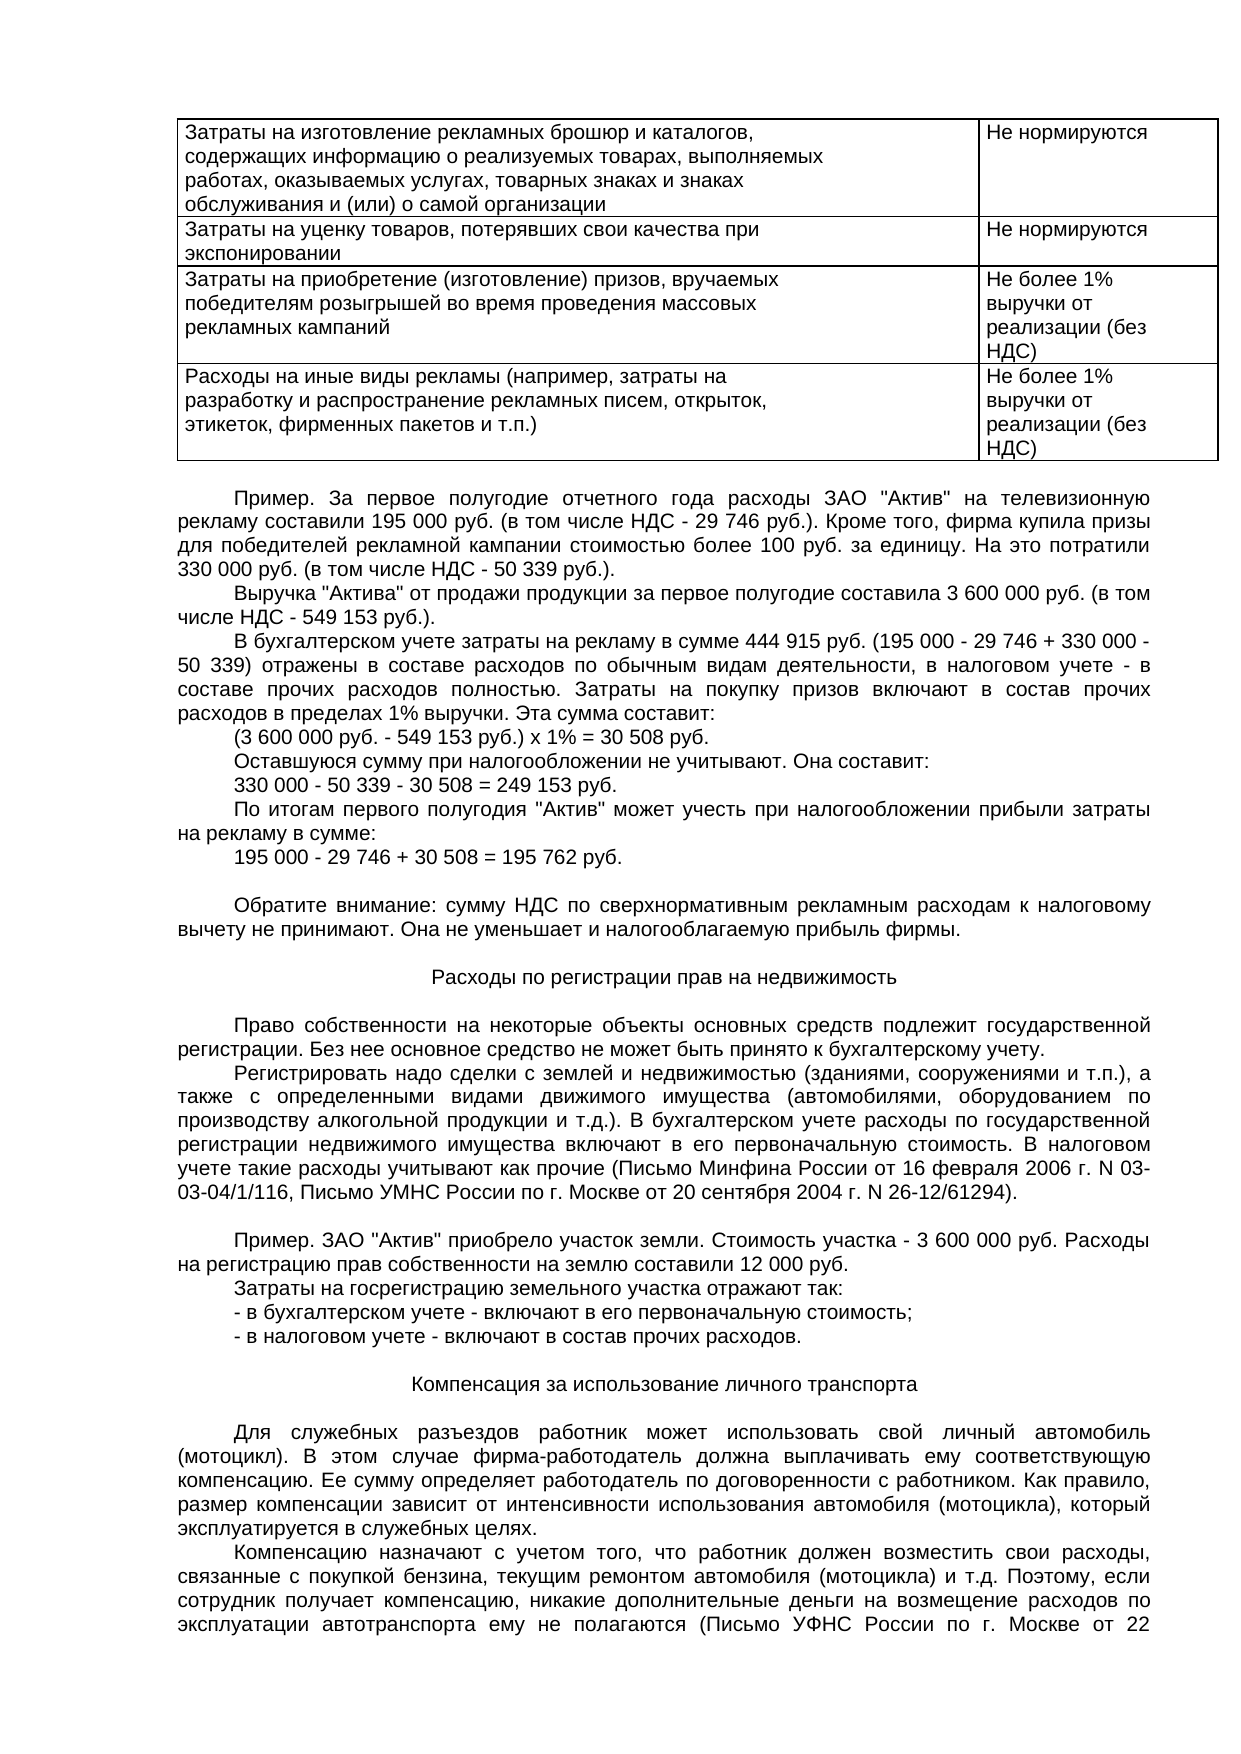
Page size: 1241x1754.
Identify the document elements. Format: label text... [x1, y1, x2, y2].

table_cell Затраты на приобретение (изготовление) призов, вручаемых победителям розыгрышей во время проведения массовых рекламных кампаний [178, 267, 978, 362]
table_cell Расходы на иные виды рекламы (например, затраты на разработку и распространение рекламных писем, открыток, этикеток, фирменных пакетов и т.п.) [178, 364, 978, 460]
text Для служебных разъездов работник может использовать свой личный автомобиль (мотоцикл). В этом случае фирма-работодатель должна выплачивать ему соответствующую компенсацию. Ее сумму определяет работодатель по договоренности с работником. Как правило, размер компенсации зависит от интенсивности использования автомобиля (мотоцикла), который эксплуатируется в служебных целях. [177, 1420, 1152, 1539]
table_cell Не нормируются [980, 217, 1217, 265]
text В бухгалтерском учете затраты на рекламу в сумме 444 915 руб. (195 000 - 29 746 + 330 000 - 50 339) отражены в составе расходов по обычным видам деятельности, в налоговом учете - в составе прочих расходов полностью. Затраты на покупку призов включают в состав прочих расходов в пределах 1% выручки. Эта сумма составит: [177, 629, 1152, 725]
text Выручка "Актива" от продажи продукции за первое полугодие составила 3 600 000 руб. (в том числе НДС - 549 153 руб.). [177, 581, 1152, 629]
text Обратите внимание: сумму НДС по сверхнормативным рекламным расходам к налоговому вычету не принимают. Она не уменьшает и налогооблагаемую прибыль фирмы. [177, 893, 1152, 941]
text Компенсация за использование личного транспорта [177, 1372, 1152, 1396]
text Затраты на госрегистрацию земельного участка отражают так: [177, 1276, 1152, 1300]
text Пример. ЗАО "Актив" приобрело участок земли. Стоимость участка - 3 600 000 руб. Расходы на регистрацию прав собственности на землю составили 12 000 руб. [177, 1228, 1152, 1276]
table_cell Не более 1% выручки от реализации (без НДС) [980, 267, 1217, 362]
text - в налоговом учете - включают в состав прочих расходов. [177, 1324, 1152, 1348]
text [177, 1539, 1152, 1635]
text 330 000 - 50 339 - 30 508 = 249 153 руб. [177, 773, 1152, 797]
text Право собственности на некоторые объекты основных средств подлежит государственной регистрации. Без нее основное средство не может быть принято к бухгалтерскому учету. [177, 1012, 1152, 1060]
table_cell Не нормируются [980, 120, 1217, 216]
text - в бухгалтерском учете - включают в его первоначальную стоимость; [177, 1300, 1152, 1324]
text (3 600 000 руб. - 549 153 руб.) x 1% = 30 508 руб. [177, 725, 1152, 749]
table_cell Затраты на уценку товаров, потерявших свои качества при экспонировании [178, 217, 978, 265]
text Оставшуюся сумму при налогообложении не учитывают. Она составит: [177, 749, 1152, 773]
text Расходы по регистрации прав на недвижимость [177, 964, 1152, 988]
text По итогам первого полугодия "Актив" может учесть при налогообложении прибыли затраты на рекламу в сумме: [177, 797, 1152, 845]
table_cell Затраты на изготовление рекламных брошюр и каталогов, содержащих информацию о реализуемых товарах, выполняемых работах, оказываемых услугах, товарных знаках и знаках обслуживания и (или) о самой организации [178, 120, 978, 216]
text 195 000 - 29 746 + 30 508 = 195 762 руб. [177, 845, 1152, 869]
table_cell Не более 1% выручки от реализации (без НДС) [980, 364, 1217, 460]
text Пример. За первое полугодие отчетного года расходы ЗАО "Актив" на телевизионную рекламу составили 195 000 руб. (в том числе НДС - 29 746 руб.). Кроме того, фирма купила призы для победителей рекламной кампании стоимостью более 100 руб. за единицу. На это потратили 330 000 руб. (в том числе НДС - 50 339 руб.). [177, 485, 1152, 581]
text Регистрировать надо сделки с землей и недвижимостью (зданиями, сооружениями и т.п.), а также с определенными видами движимого имущества (автомобилями, оборудованием по производству алкогольной продукции и т.д.). В бухгалтерском учете расходы по государственной регистрации недвижимого имущества включают в его первоначальную стоимость. В налоговом учете такие расходы учитывают как прочие (Письмо Минфина России от 16 февраля 2006 г. N 03-03-04/1/116, Письмо УМНС России по г. Москве от 20 сентября 2004 г. N 26-12/61294). [177, 1060, 1152, 1204]
